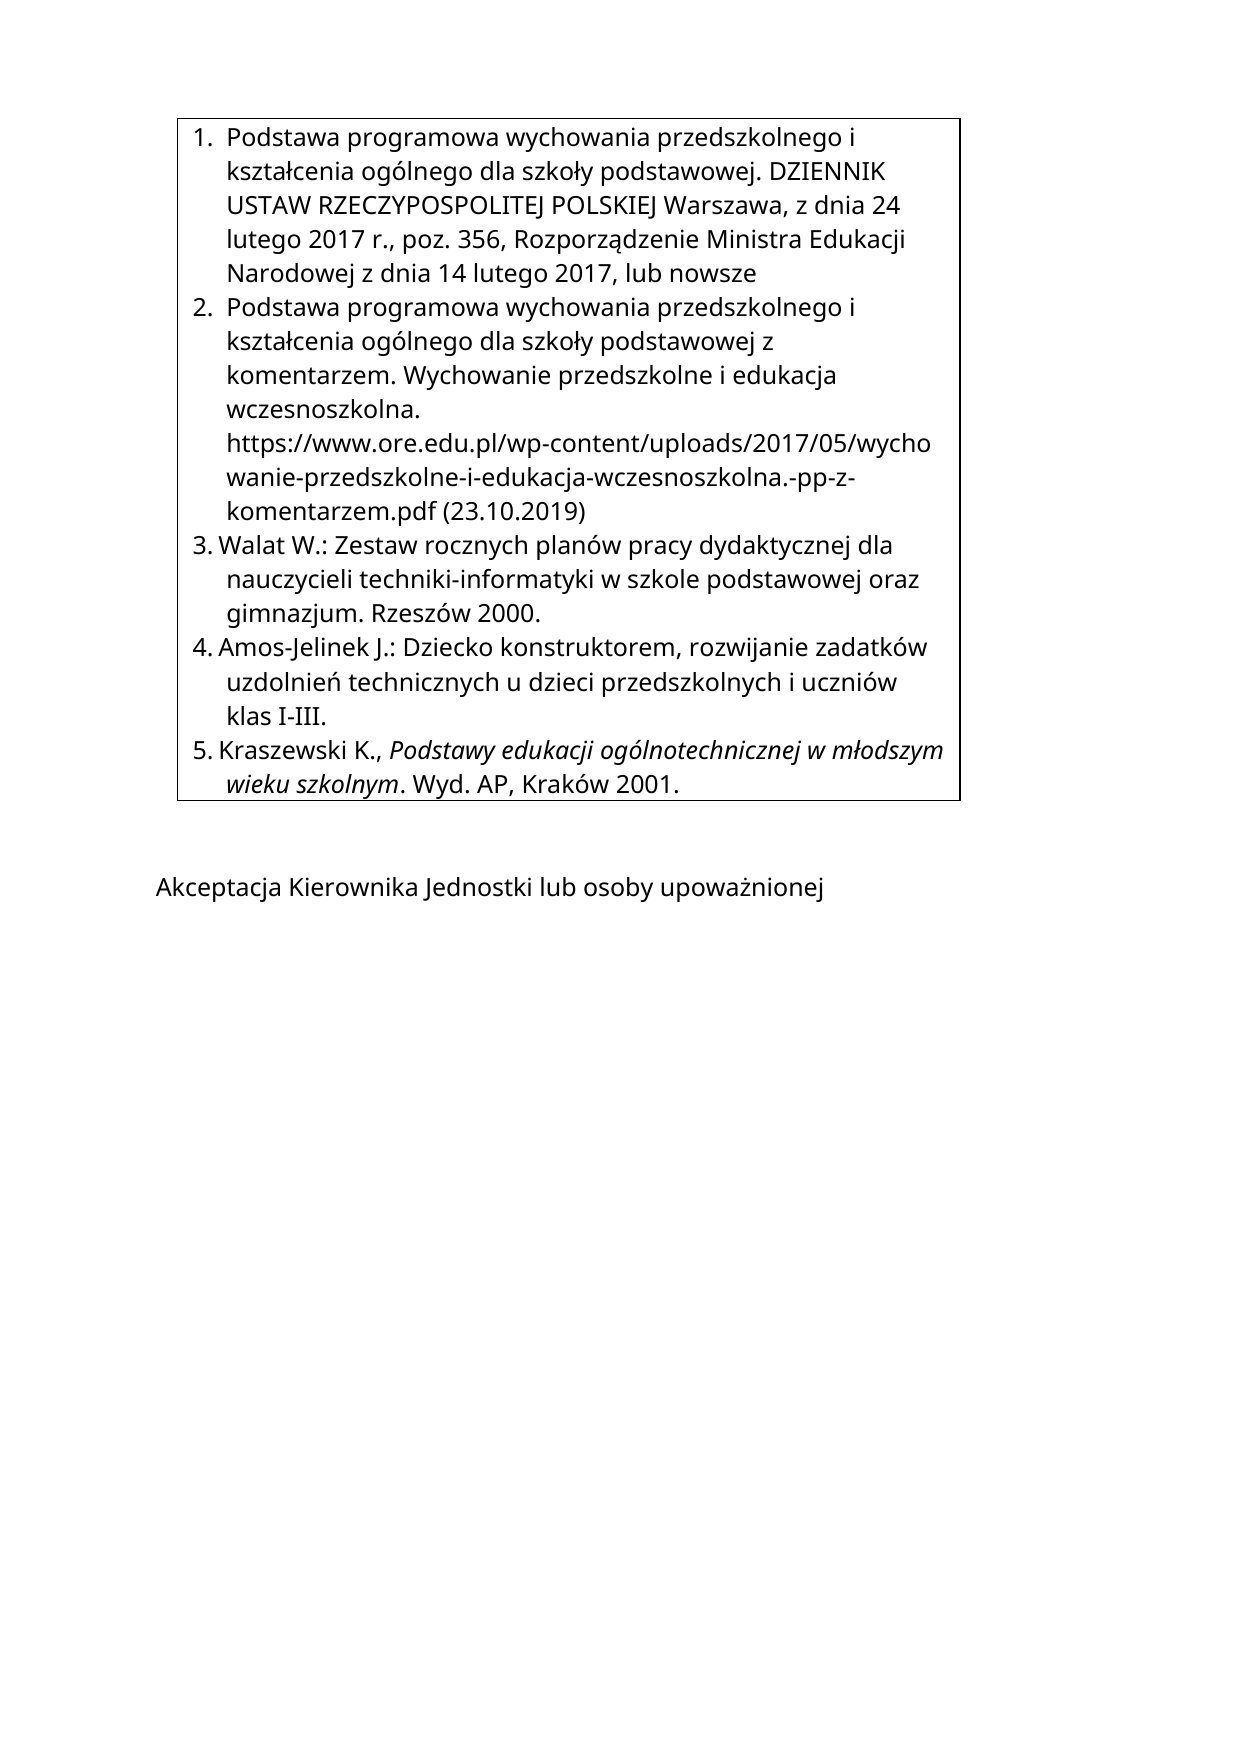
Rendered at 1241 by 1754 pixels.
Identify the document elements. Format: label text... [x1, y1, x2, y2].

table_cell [178, 119, 959, 800]
text Akceptacja Kierownika Jednostki lub osoby upoważnionej [156, 869, 1122, 904]
